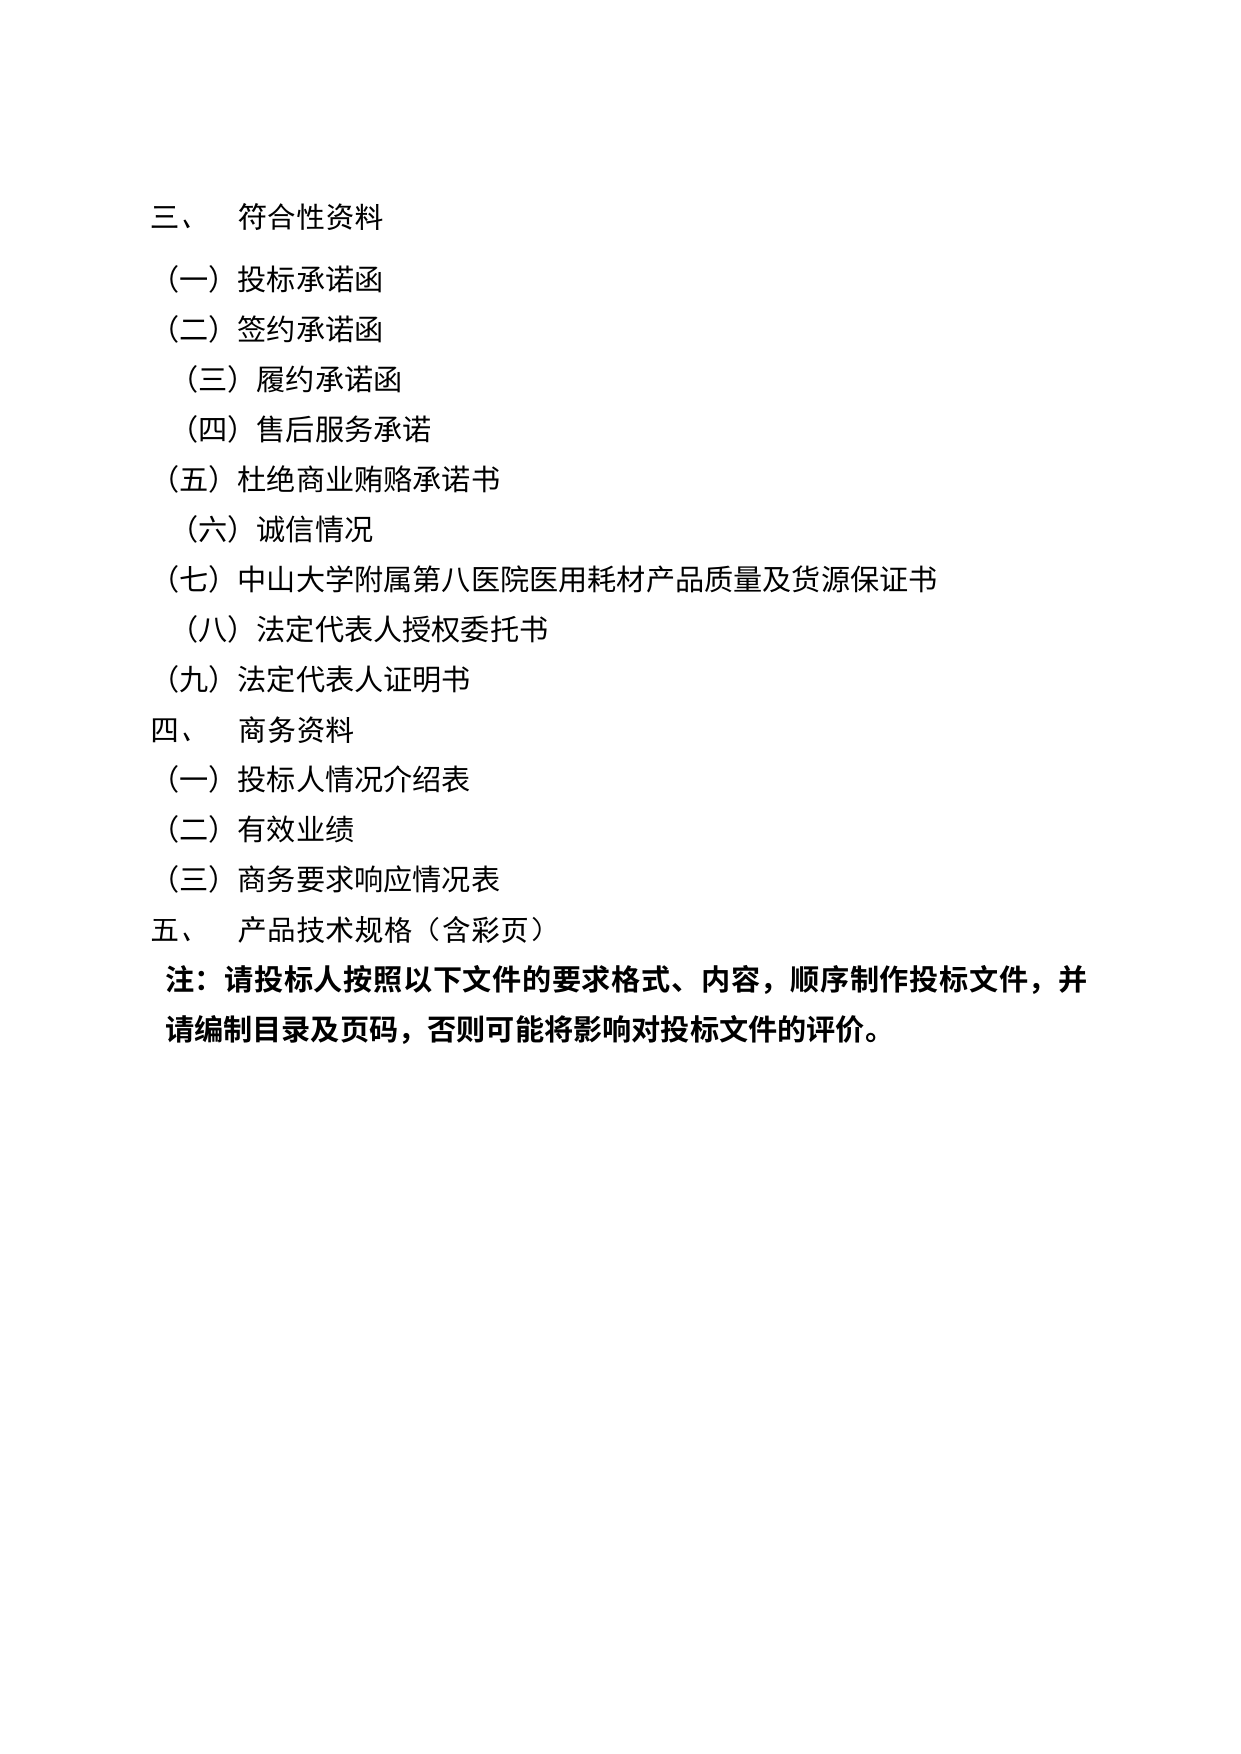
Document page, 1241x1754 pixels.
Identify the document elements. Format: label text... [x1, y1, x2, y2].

list 法定代表人证明书 [150, 650, 1090, 700]
list 投标承诺函 [150, 250, 1090, 300]
list 符合性资料 [150, 188, 1090, 238]
list 签约承诺函 [150, 300, 1090, 350]
text 注：请投标人按照以下文件的要求格式、内容，顺序制作投标文件，并请编制目录及页码，否则可能将影响对投标文件的评价。 [165, 950, 1090, 1050]
list 产品技术规格（含彩页） [150, 900, 1090, 950]
list 中山大学附属第八医院医用耗材产品质量及货源保证书 [150, 550, 1090, 600]
list 诚信情况 [169, 500, 1090, 550]
list 法定代表人授权委托书 [169, 600, 1090, 650]
list 投标人情况介绍表 [150, 750, 1090, 800]
list 售后服务承诺 [169, 400, 1090, 450]
list 商务要求响应情况表 [150, 850, 1090, 900]
list 杜绝商业贿赂承诺书 [150, 450, 1090, 500]
list 有效业绩 [150, 800, 1090, 850]
list 商务资料 [150, 700, 1090, 750]
list 履约承诺函 [169, 350, 1090, 400]
